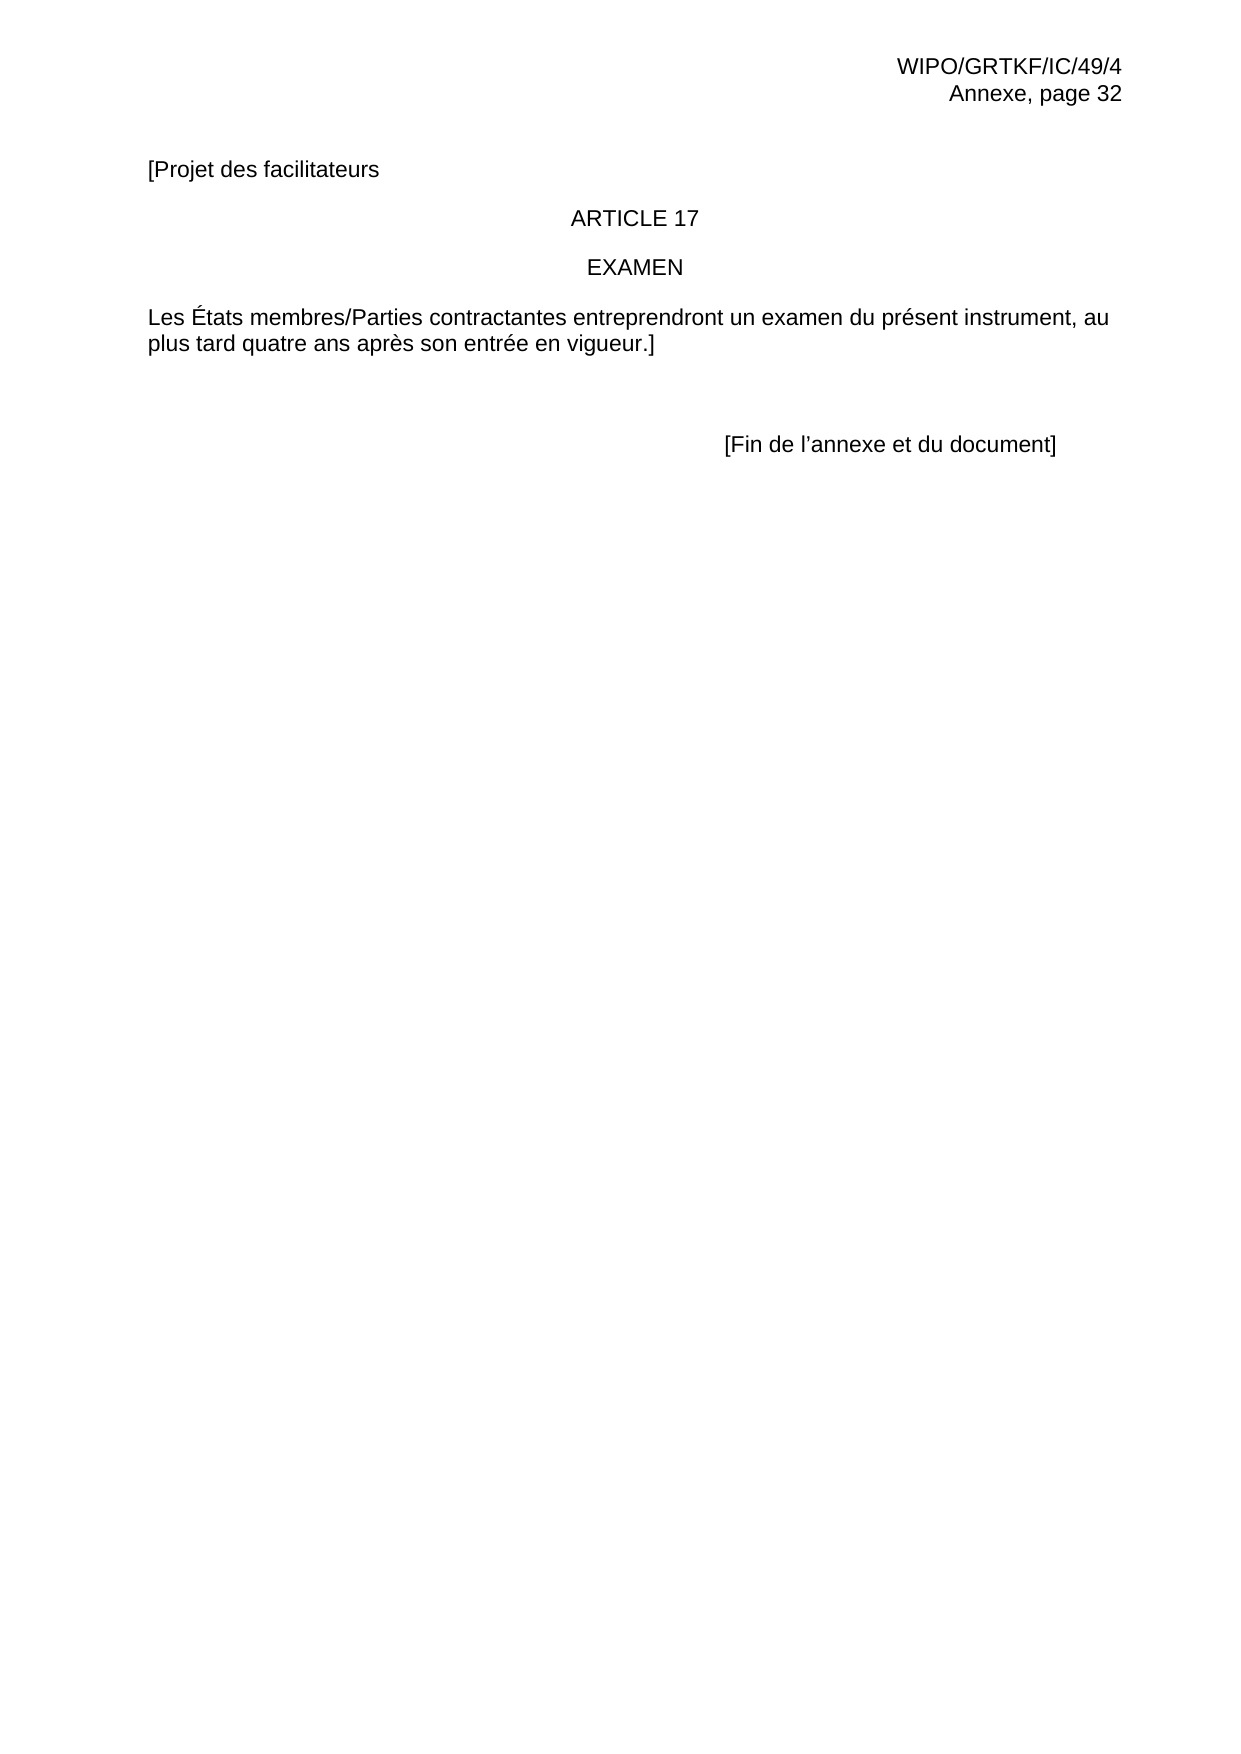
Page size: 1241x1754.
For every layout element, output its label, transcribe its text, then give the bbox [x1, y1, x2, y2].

text Examen [148, 254, 1122, 281]
text [Fin de l’annexe et du document] [724, 431, 1122, 458]
text [Projet des facilitateurs [148, 156, 1122, 182]
text Article 17 [148, 205, 1122, 231]
text Les États membres/Parties contractantes entreprendront un examen du présent instrument, au plus tard quatre ans après son entrée en vigueur.] [148, 304, 1122, 356]
